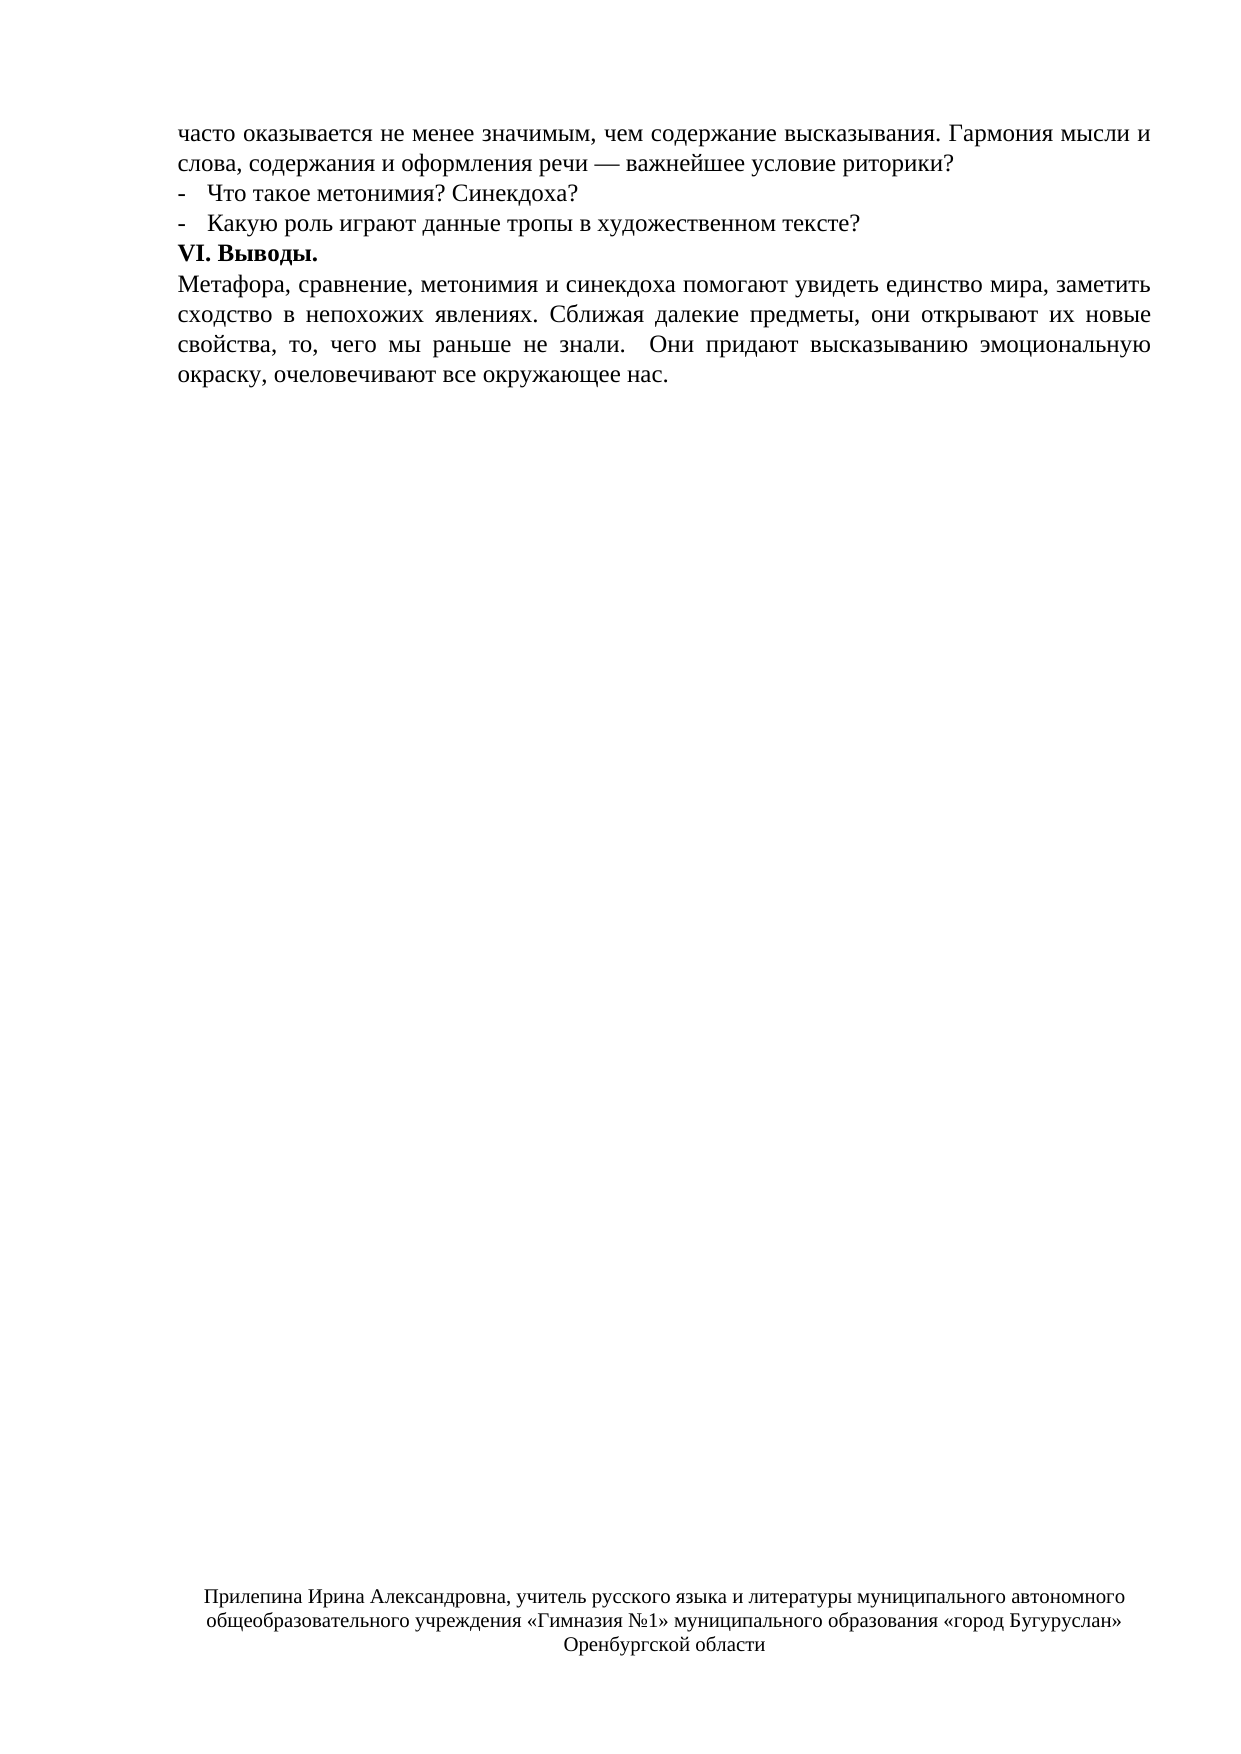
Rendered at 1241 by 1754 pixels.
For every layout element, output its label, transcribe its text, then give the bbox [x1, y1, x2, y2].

text VI. Выводы. [177, 238, 1152, 267]
list Какую роль играют данные тропы в художественном тексте? [177, 208, 1152, 237]
text Метафора, сравнение, метонимия и синекдоха помогают увидеть единство мира, заметить сходство в непохожих явлениях. Сближая далекие предметы, они открывают их новые свойства, то, чего мы раньше не знали. Они придают высказыванию эмоциональную окраску, очеловечивают все окружающее нас. [177, 269, 1152, 388]
list Что такое метонимия? Синекдоха? [177, 178, 1152, 207]
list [177, 118, 1152, 177]
